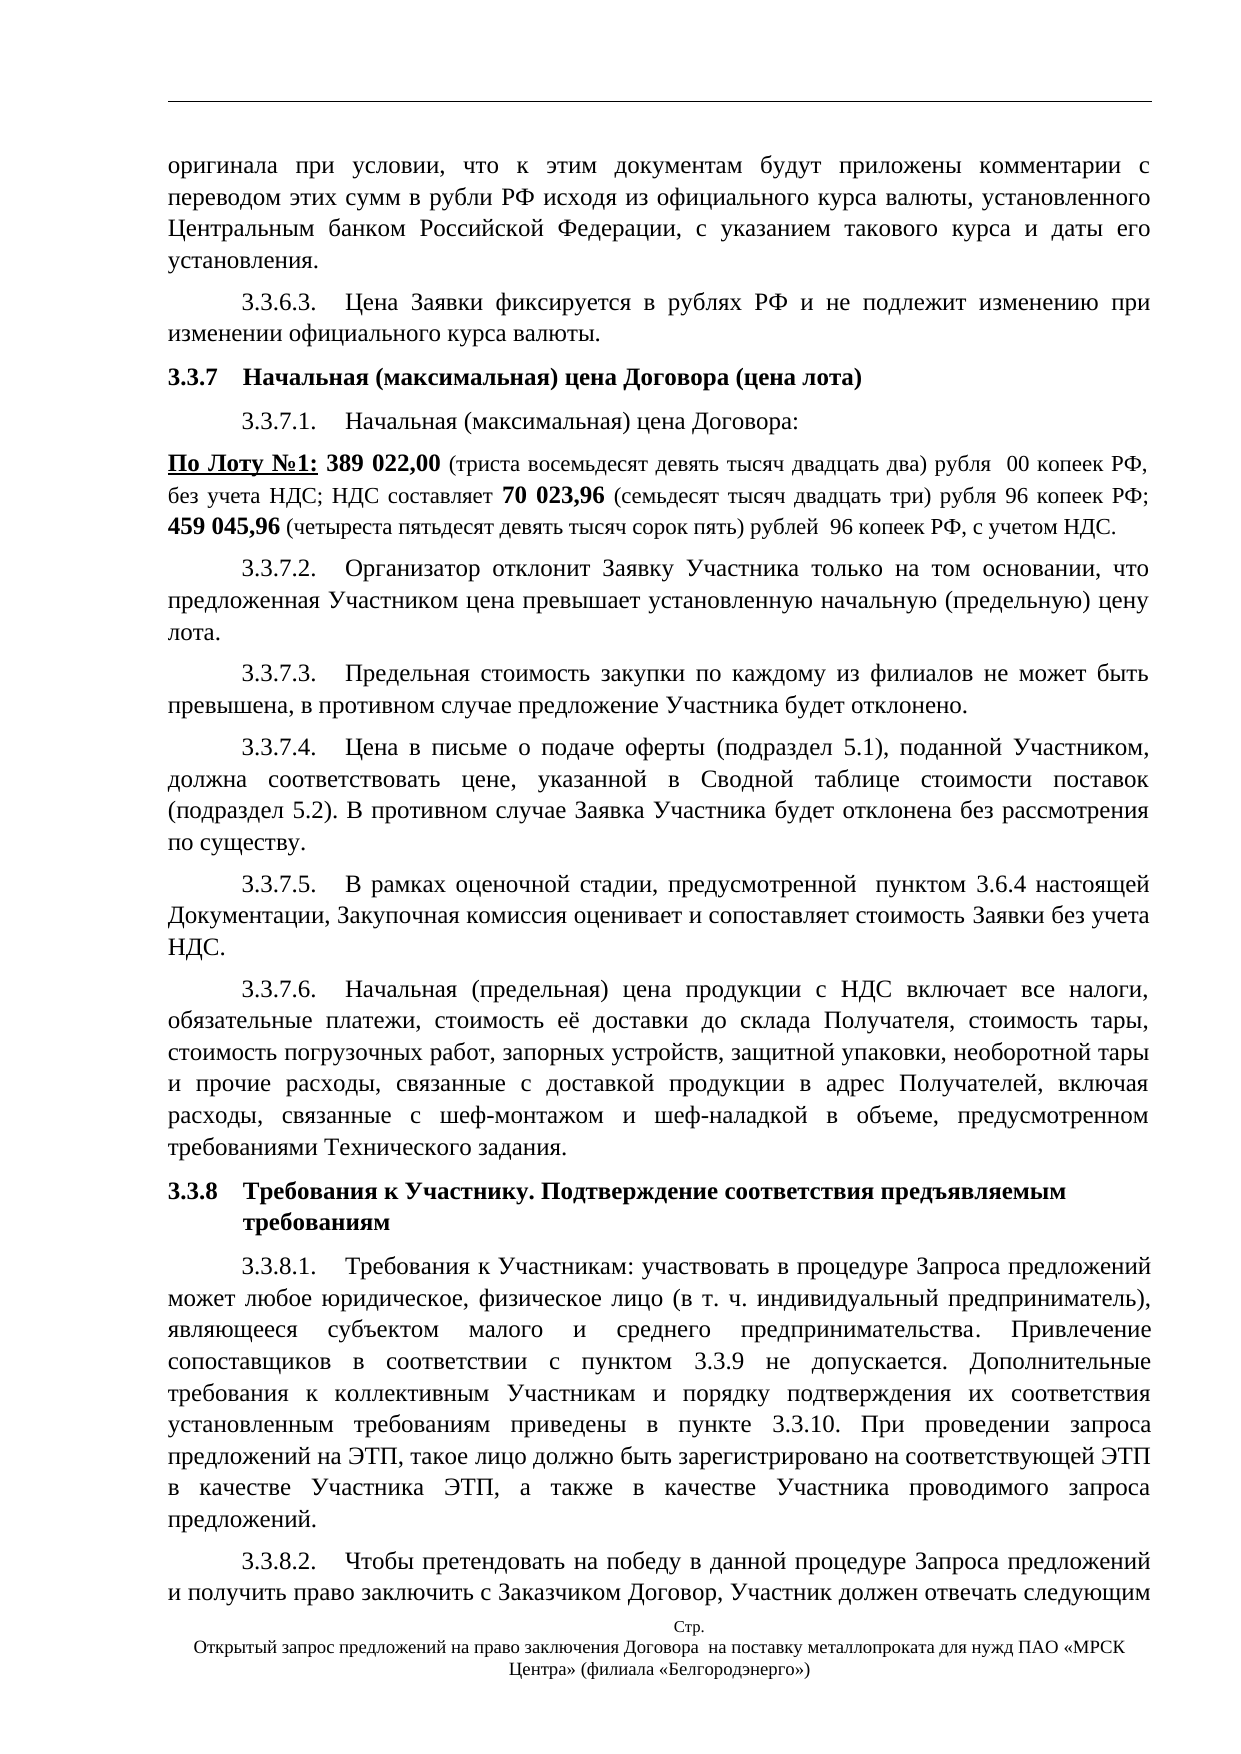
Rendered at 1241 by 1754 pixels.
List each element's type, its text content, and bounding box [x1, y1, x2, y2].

list Начальная (предельная) цена продукции с НДС включает все налоги, обязательные платежи, стоимость её доставки до склада Получателя, стоимость тары, стоимость погрузочных работ, запорных устройств, защитной упаковки, необоротной тары и прочие расходы, связанные с доставкой продукции в адрес Получателей, включая расходы, связанные с шеф-монтажом и шеф-наладкой в объеме, предусмотренном требованиями Технического задания. [168, 974, 1150, 1160]
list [168, 150, 1152, 273]
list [168, 1546, 1152, 1606]
list В рамках оценочной стадии, предусмотренной пунктом 3.6.4 настоящей Документации, Закупочная комиссия оценивает и сопоставляет стоимость Заявки без учета НДС. [168, 869, 1150, 961]
list Цена Заявки фиксируется в рублях РФ и не подлежит изменению при изменении официального курса валюты. [168, 287, 1152, 347]
list Предельная стоимость закупки по каждому из филиалов не может быть превышена, в противном случае предложение Участника будет отклонено. [168, 658, 1150, 719]
list Цена в письме о подаче оферты (подраздел 5.1), поданной Участником, должна соответствовать цене, указанной в Сводной таблице стоимости поставок (подраздел 5.2). В противном случае Заявка Участника будет отклонена без рассмотрения по существу. [168, 732, 1150, 856]
text По Лоту №1: 389 022,00 (триста восемьдесят девять тысяч двадцать два) рубля 00 копеек РФ, без учета НДС; НДС составляет 70 023,96 (семьдесят тысяч двадцать три) рубля 96 копеек РФ; 459 045,96 (четыреста пятьдесят девять тысяч сорок пять) рублей 96 копеек РФ, с учетом НДС. [168, 448, 1150, 540]
subtitle Начальная (максимальная) цена Договора (цена лота) [168, 362, 1152, 391]
list Организатор отклонит Заявку Участника только на том основании, что предложенная Участником цена превышает установленную начальную (предельную) цену лота. [168, 553, 1150, 645]
subtitle Требования к Участнику. Подтверждение соответствия предъявляемым требованиям [168, 1176, 1152, 1236]
list Начальная (максимальная) цена Договора: [168, 406, 1150, 435]
